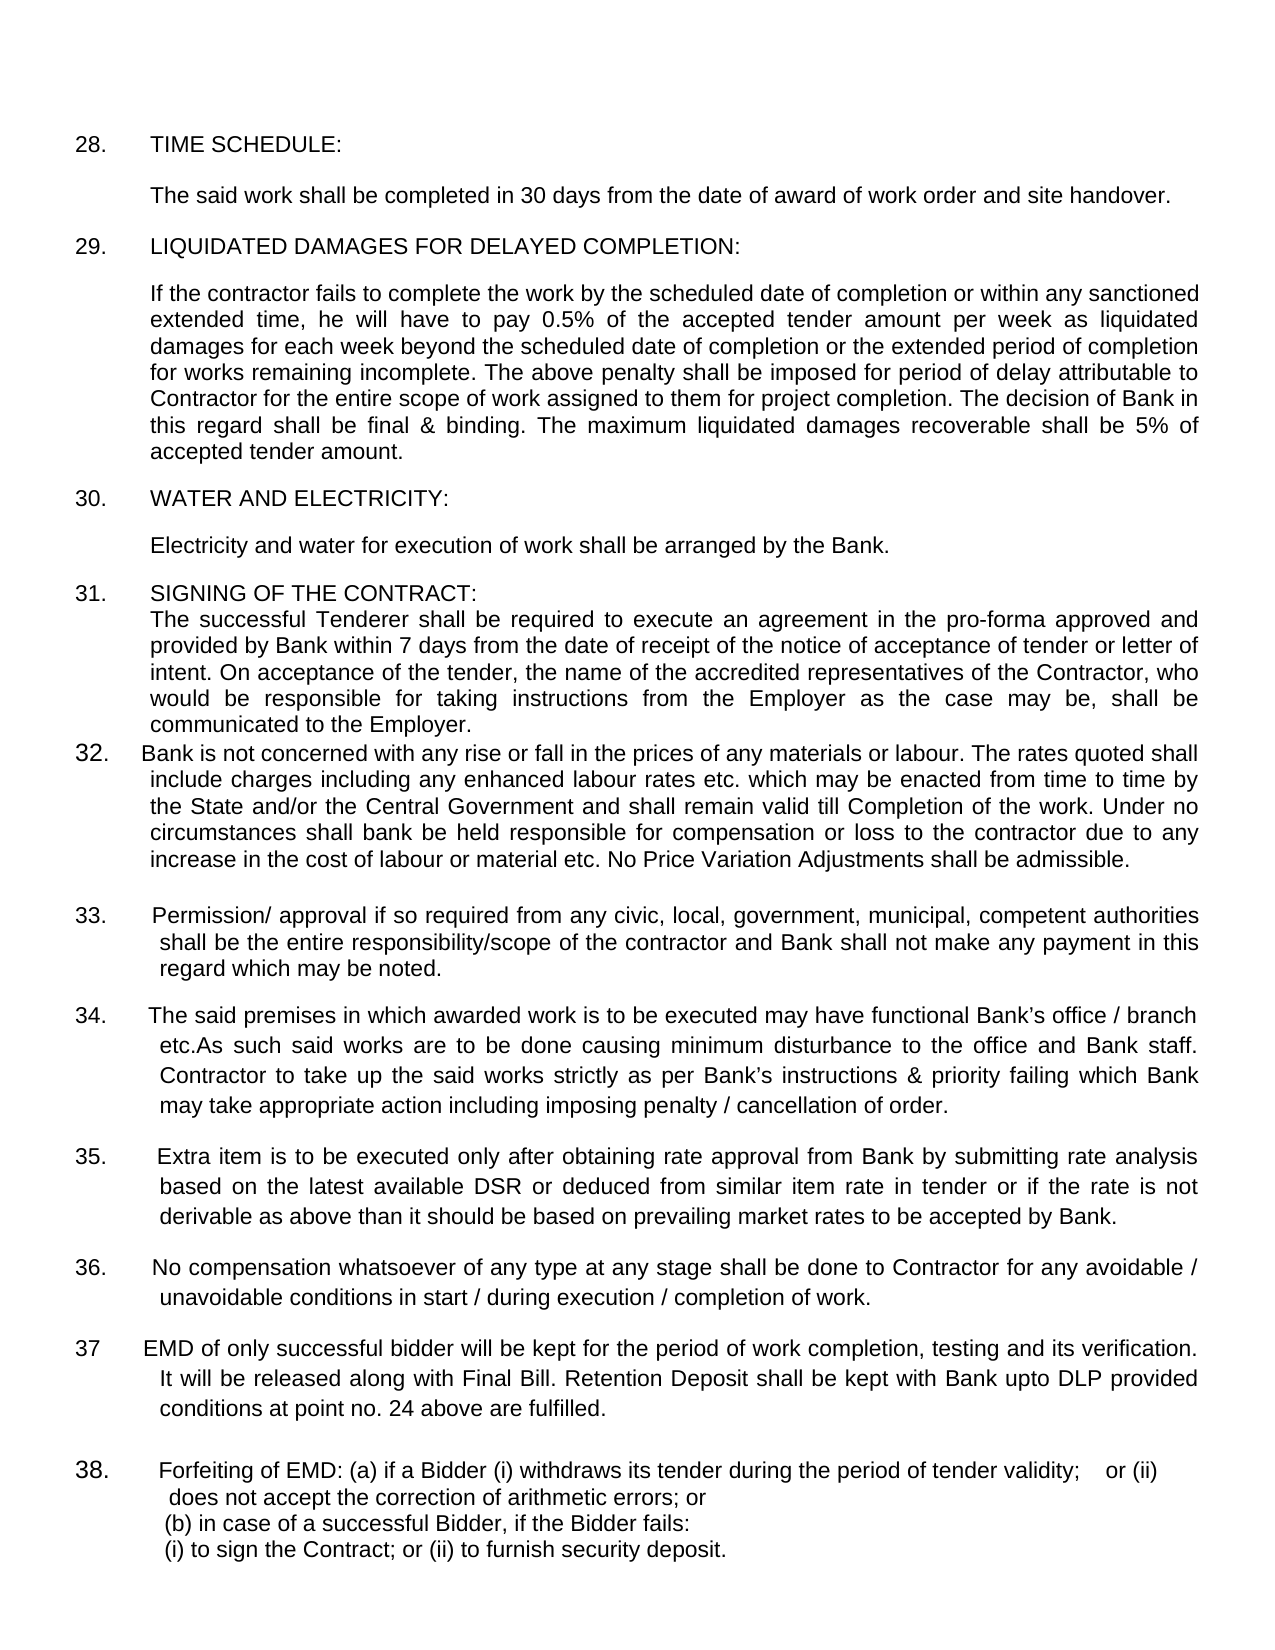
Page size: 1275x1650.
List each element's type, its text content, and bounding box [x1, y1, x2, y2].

text The said work shall be completed in 30 days from the date of award of work order and site handover. [75, 182, 1200, 208]
text (i) to sign the Contract; or (ii) to furnish security deposit. [75, 1536, 1200, 1563]
text 32. Bank is not concerned with any rise or fall in the prices of any materials or labour. The rates quoted shall include charges including any enhanced labour rates etc. which may be enacted from time to time by the State and/or the Central Government and shall remain valid till Completion of the work. Under no circumstances shall bank be held responsible for compensation or loss to the contractor due to any increase in the cost of labour or material etc. No Price Variation Adjustments shall be admissible. [75, 738, 1200, 872]
text If the contractor fails to complete the work by the scheduled date of completion or within any sanctioned extended time, he will have to pay 0.5% of the accepted tender amount per week as liquidated damages for each week beyond the scheduled date of completion or the extended period of completion for works remaining incomplete. The above penalty shall be imposed for period of delay attributable to Contractor for the entire scope of work assigned to them for project completion. The decision of Bank in this regard shall be final & binding. The maximum liquidated damages recoverable shall be 5% of accepted tender amount. [150, 280, 1200, 464]
text 30. WATER AND ELECTRICITY: [75, 485, 1200, 512]
text 33. Permission/ approval if so required from any civic, local, government, municipal, competent authorities shall be the entire responsibility/scope of the contractor and Bank shall not make any payment in this regard which may be noted. [75, 902, 1200, 981]
text 38. Forfeiting of EMD: (a) if a Bidder (i) withdraws its tender during the period of tender validity; or (ii) does not accept the correction of arithmetic errors; or [75, 1455, 1200, 1510]
text 35. Extra item is to be executed only after obtaining rate approval from Bank by submitting rate analysis based on the latest available DSR or deduced from similar item rate in tender or if the rate is not derivable as above than it should be based on prevailing market rates to be accepted by Bank. [75, 1143, 1200, 1229]
text (b) in case of a successful Bidder, if the Bidder fails: [75, 1510, 1200, 1536]
text 36. No compensation whatsoever of any type at any stage shall be done to Contractor for any avoidable / unavoidable conditions in start / during execution / completion of work. [75, 1254, 1200, 1310]
text 31. SIGNING OF THE CONTRACT: [75, 579, 1200, 606]
text 37 EMD of only successful bidder will be kept for the period of work completion, testing and its verification. It will be released along with Final Bill. Retention Deposit shall be kept with Bank upto DLP provided conditions at point no. 24 above are fulfilled. [75, 1335, 1200, 1421]
text 28. TIME SCHEDULE: [75, 131, 1200, 157]
text 34. The said premises in which awarded work is to be executed may have functional Bank’s office / branch etc.As such said works are to be done causing minimum disturbance to the office and Bank staff. Contractor to take up the said works strictly as per Bank’s instructions & priority failing which Bank may take appropriate action including imposing penalty / cancellation of order. [75, 1002, 1200, 1119]
text 29. LIQUIDATED DAMAGES FOR DELAYED COMPLETION: [75, 233, 1200, 259]
text Electricity and water for execution of work shall be arranged by the Bank. [150, 532, 1200, 559]
text The successful Tenderer shall be required to execute an agreement in the pro-forma approved and provided by Bank within 7 days from the date of receipt of the notice of acceptance of tender or letter of intent. On acceptance of the tender, the name of the accredited representatives of the Contractor, who would be responsible for taking instructions from the Employer as the case may be, shall be communicated to the Employer. [150, 606, 1200, 738]
